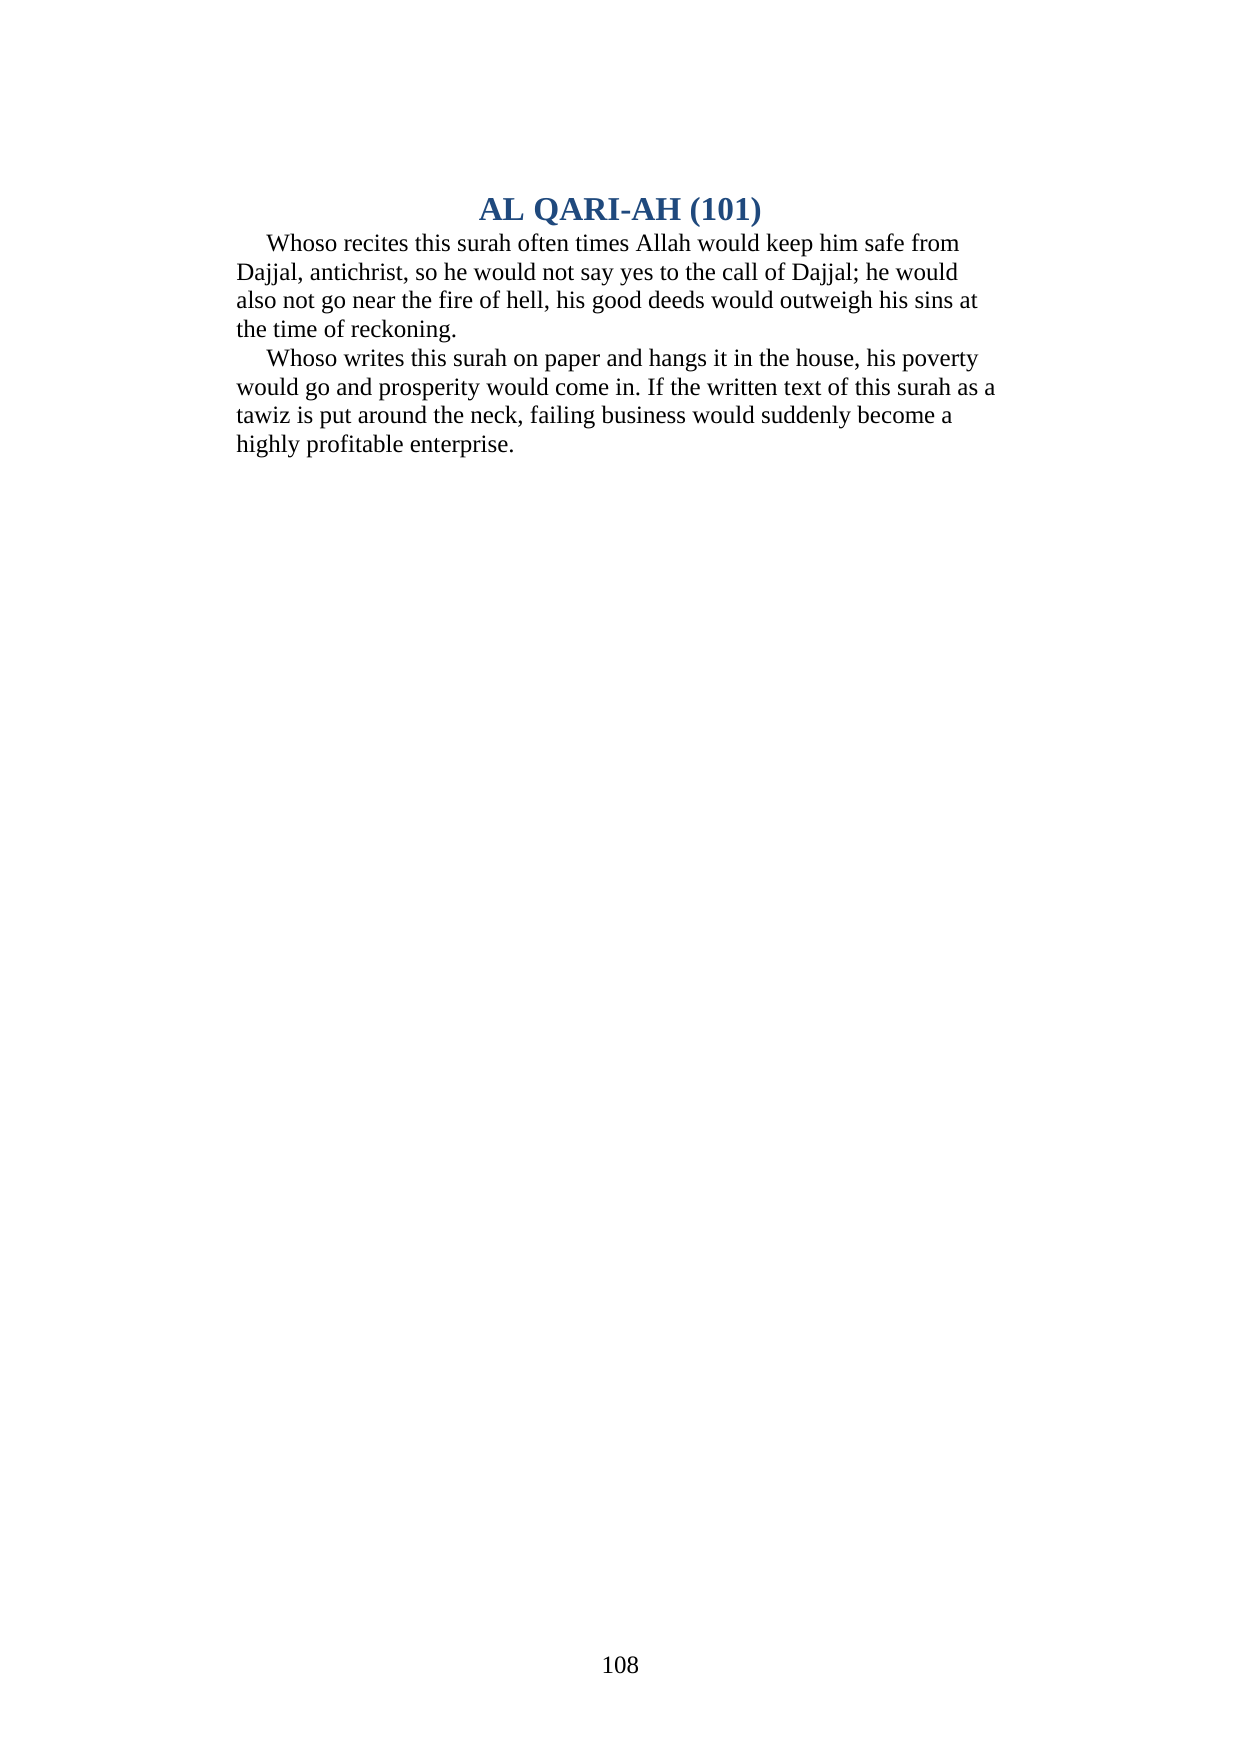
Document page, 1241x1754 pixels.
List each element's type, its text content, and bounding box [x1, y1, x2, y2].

text Whoso writes this surah on paper and hangs it in the house, his poverty would go and prosperity would come in. If the written text of this surah as a tawiz is put around the neck, failing business would suddenly become a highly profitable enterprise. [236, 343, 1004, 458]
subtitle AL QARI-AH (101) [236, 190, 1004, 228]
text Whoso recites this surah often times Allah would keep him safe from Dajjal, antichrist, so he would not say yes to the call of Dajjal; he would also not go near the fire of hell, his good deeds would outweigh his sins at the time of reckoning. [236, 228, 1004, 343]
